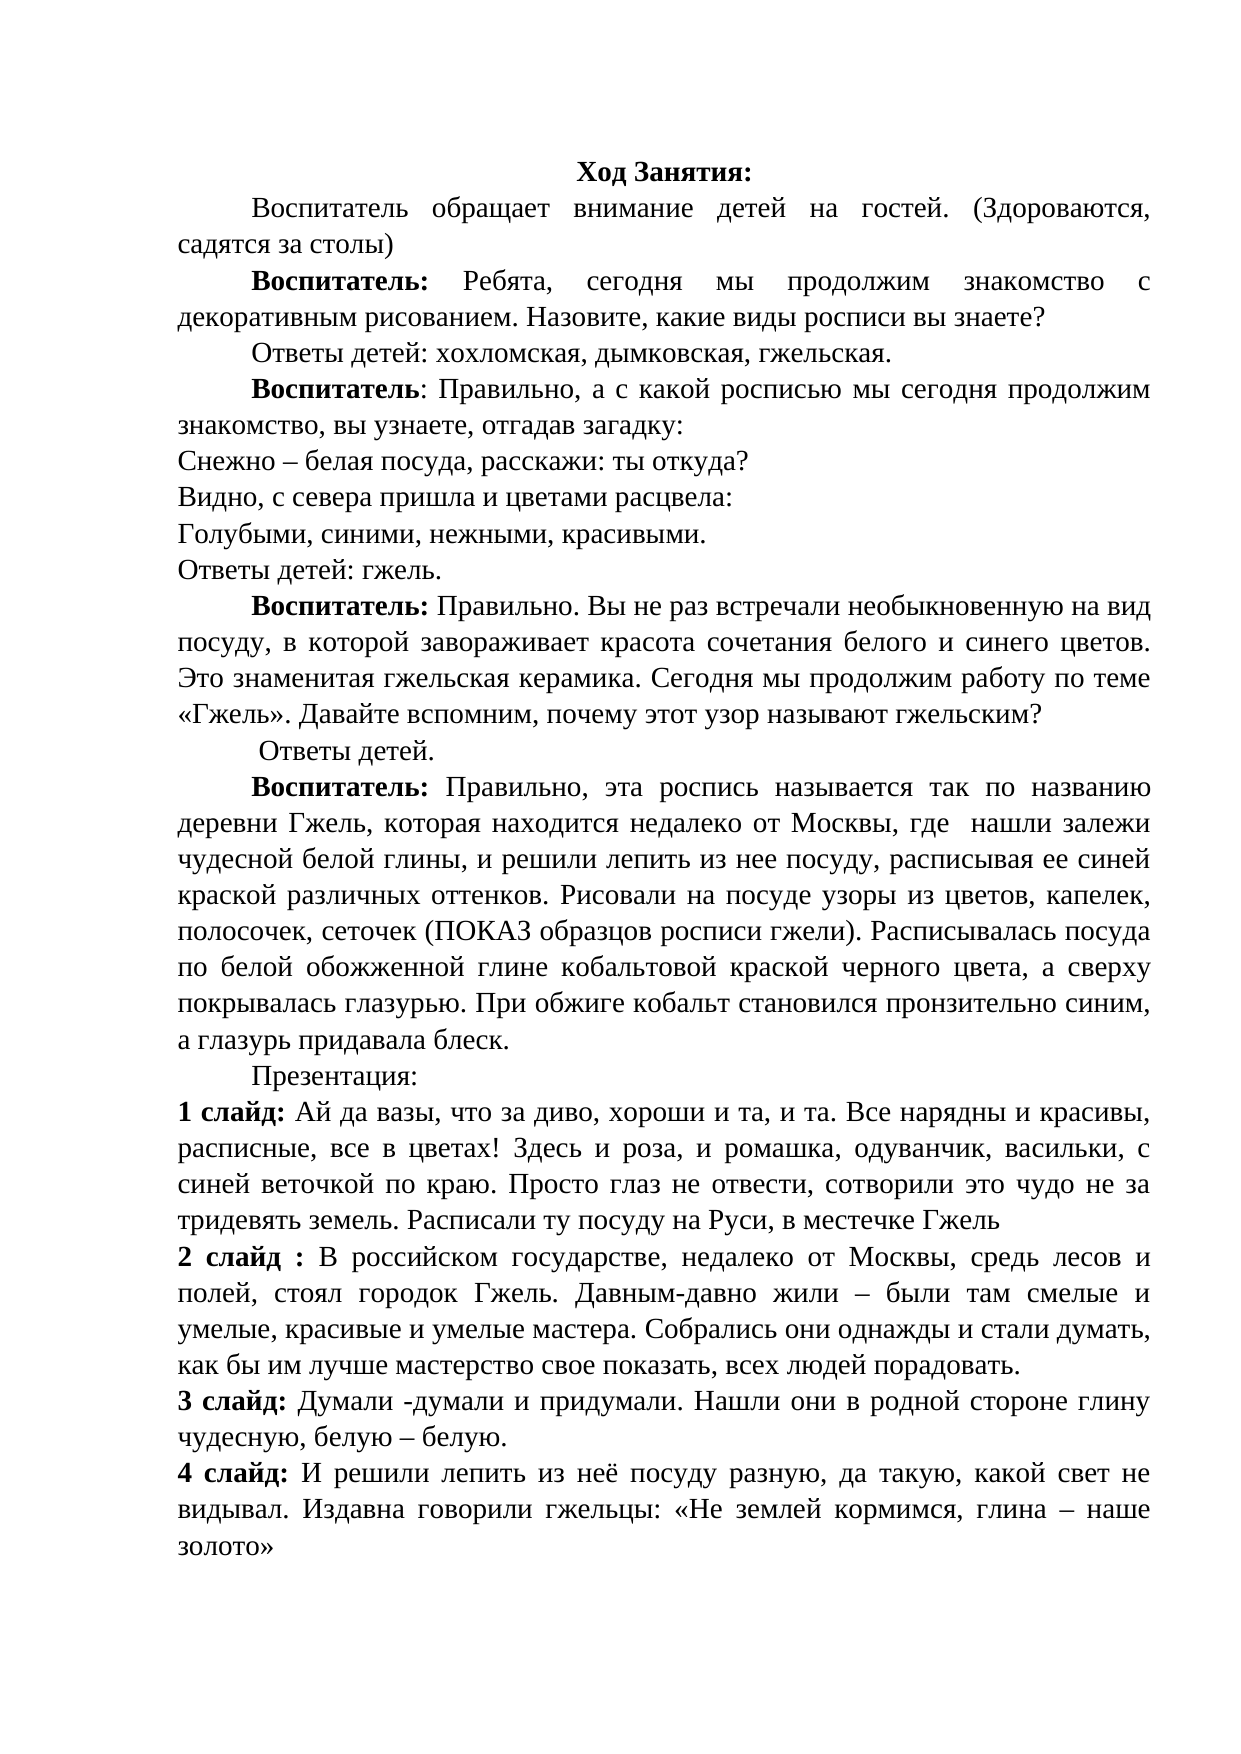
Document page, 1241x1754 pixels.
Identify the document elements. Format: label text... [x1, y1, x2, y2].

text Ответы детей: гжель. [177, 552, 1152, 585]
text 4 слайд: И решили лепить из неё посуду разную, да такую, какой свет не видывал. Издавна говорили гжельцы: «Не землей кормимся, глина – наше золото» [177, 1456, 1152, 1561]
text Воспитатель: Правильно, эта роспись называется так по названию деревни Гжель, которая находится недалеко от Москвы, где нашли залежи чудесной белой глины, и решили лепить из нее посуду, расписывая ее синей краской различных оттенков. Рисовали на посуде узоры из цветов, капелек, полосочек, сеточек (ПОКАЗ образцов росписи гжели). Расписывалась посуда по белой обожженной глине кобальтовой краской черного цвета, а сверху покрывалась глазурью. При обжиге кобальт становился пронзительно синим, а глазурь придавала блеск. [177, 769, 1152, 1055]
text 1 слайд: Ай да вазы, что за диво, хороши и та, и та. Все нарядны и красивы, расписные, все в цветах! Здесь и роза, и ромашка, одуванчик, васильки, с синей веточкой по краю. Просто глаз не отвести, сотворили это чудо не за тридевять земель. Расписали ту посуду на Руси, в местечке Гжель [177, 1094, 1152, 1236]
text Голубыми, синими, нежными, красивыми. [177, 516, 1152, 549]
text Видно, с севера пришла и цветами расцвела: [177, 479, 1152, 513]
text Ход Занятия: [177, 154, 1152, 188]
text Воспитатель: Правильно. Вы не раз встречали необыкновенную на вид посуду, в которой завораживает красота сочетания белого и синего цветов. Это знаменитая гжельская керамика. Сегодня мы продолжим работу по теме «Гжель». Давайте вспомним, почему этот узор называют гжельским? [177, 588, 1152, 730]
text Воспитатель: Правильно, а с какой росписью мы сегодня продолжим знакомство, вы узнаете, отгадав загадку: [177, 371, 1152, 441]
text 2 слайд : В российском государстве, недалеко от Москвы, средь лесов и полей, стоял городок Гжель. Давным-давно жили – были там смелые и умелые, красивые и умелые мастера. Собрались они однажды и стали думать, как бы им лучше мастерство свое показать, всех людей порадовать. [177, 1239, 1152, 1381]
text 3 слайд: Думали -думали и придумали. Нашли они в родной стороне глину чудесную, белую – белую. [177, 1383, 1152, 1453]
text Снежно – белая посуда, расскажи: ты откуда? [177, 443, 1152, 477]
text Ответы детей. [177, 733, 1152, 766]
text Воспитатель: Ребята, сегодня мы продолжим знакомство с декоративным рисованием. Назовите, какие виды росписи вы знаете? [177, 263, 1152, 332]
text Ответы детей: хохломская, дымковская, гжельская. [177, 335, 1152, 368]
text Воспитатель обращает внимание детей на гостей. (Здороваются, садятся за столы) [177, 190, 1152, 260]
text Презентация: [177, 1058, 1152, 1091]
